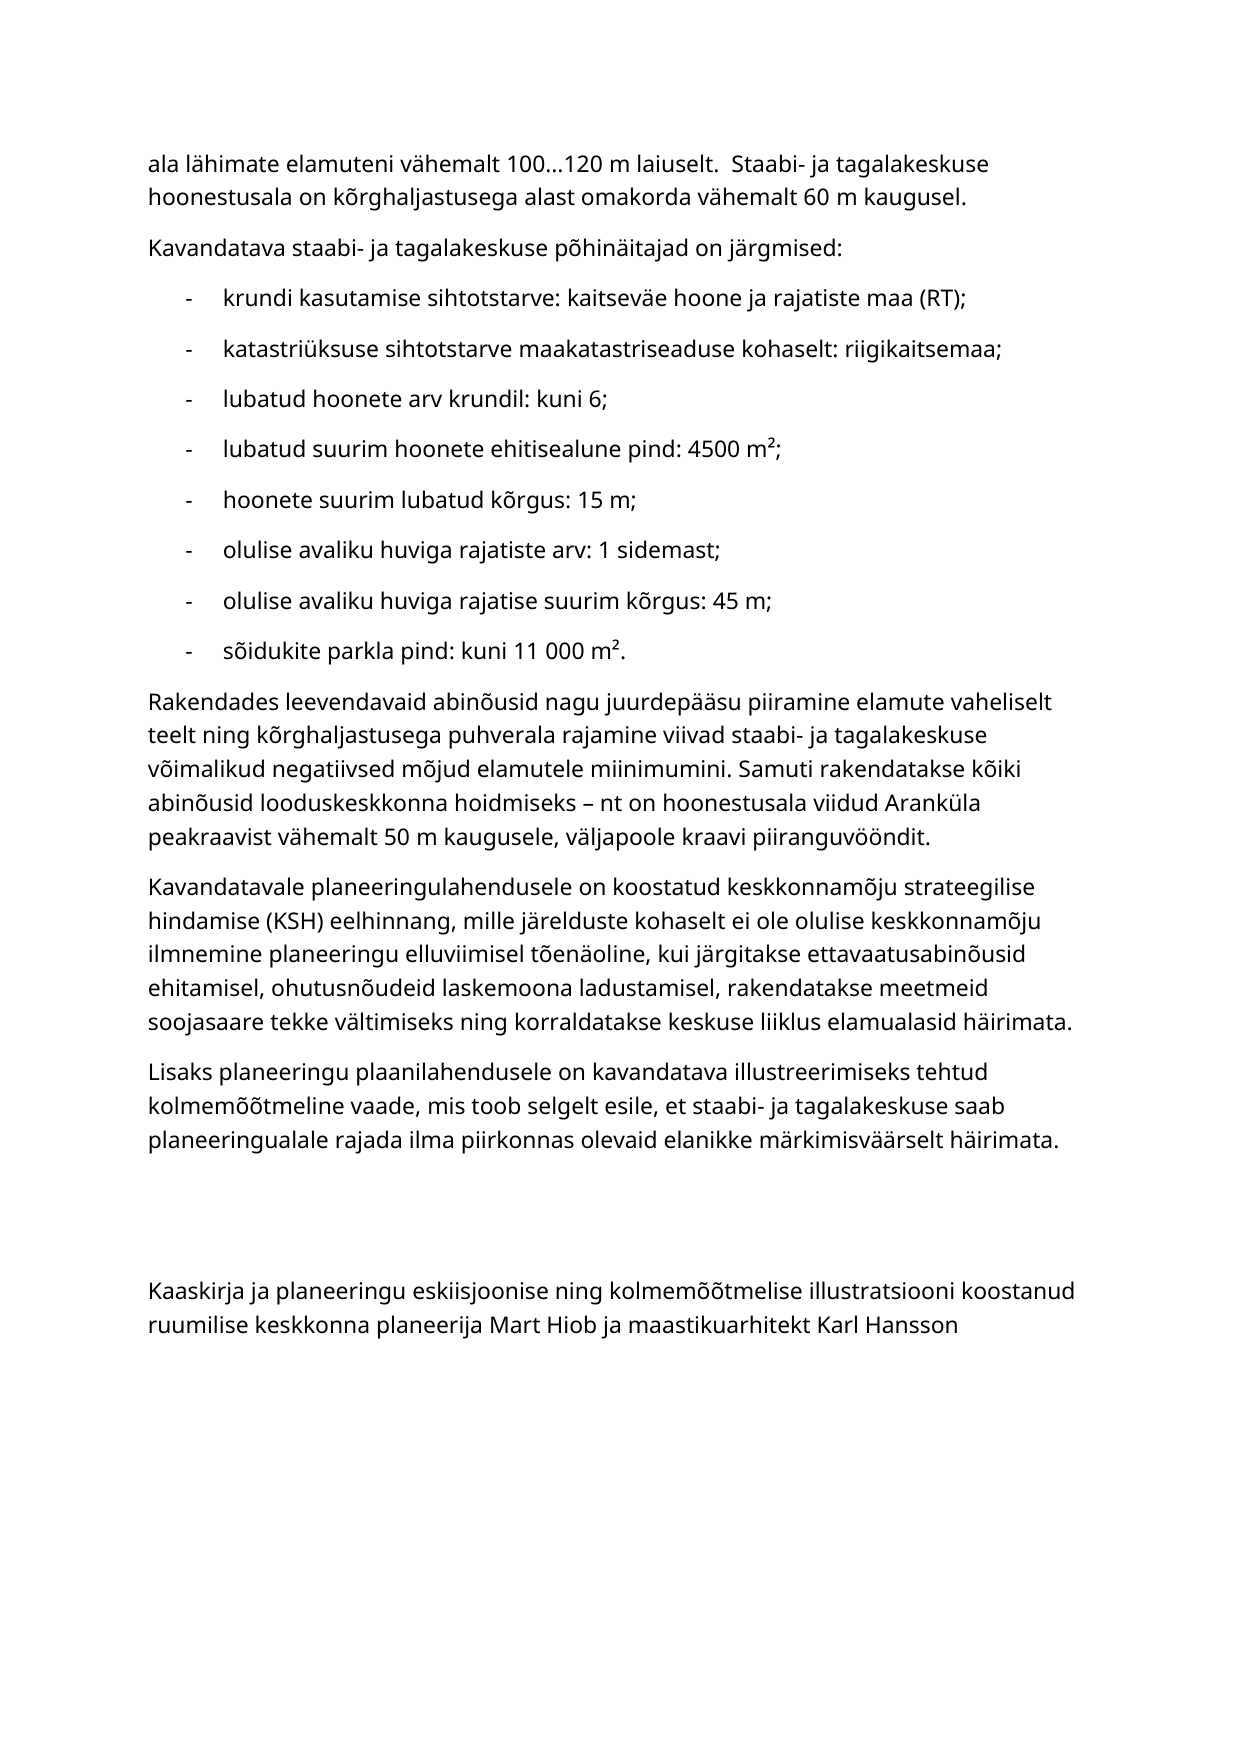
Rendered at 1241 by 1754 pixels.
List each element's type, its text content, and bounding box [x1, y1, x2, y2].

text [148, 148, 1093, 213]
text Kavandatavale planeeringulahendusele on koostatud keskkonnamõju strateegilise hindamise (KSH) eelhinnang, mille järelduste kohaselt ei ole olulise keskkonnamõju ilmnemine planeeringu elluviimisel tõenäoline, kui järgitakse ettavaatusabinõusid ehitamisel, ohutusnõudeid laskemoona ladustamisel, rakendatakse meetmeid soojasaare tekke vältimiseks ning korraldatakse keskuse liiklus elamualasid häirimata. [148, 871, 1093, 1037]
text Kavandatava staabi- ja tagalakeskuse põhinäitajad on järgmised: [148, 232, 1093, 263]
list lubatud hoonete arv krundil: kuni 6; [185, 383, 1093, 414]
list hoonete suurim lubatud kõrgus: 15 m; [185, 484, 1093, 515]
text Kaaskirja ja planeeringu eskiisjoonise ning kolmemõõtmelise illustratsiooni koostanud ruumilise keskkonna planeerija Mart Hiob ja maastikuarhitekt Karl Hansson [148, 1275, 1093, 1340]
text Lisaks planeeringu plaanilahendusele on kavandatava illustreerimiseks tehtud kolmemõõtmeline vaade, mis toob selgelt esile, et staabi- ja tagalakeskuse saab planeeringualale rajada ilma piirkonnas olevaid elanikke märkimisväärselt häirimata. [148, 1056, 1093, 1155]
list olulise avaliku huviga rajatiste arv: 1 sidemast; [185, 534, 1093, 566]
list katastriüksuse sihtotstarve maakatastriseaduse kohaselt: riigikaitsemaa; [185, 333, 1093, 364]
list sõidukite parkla pind: kuni 11 000 m². [185, 635, 1093, 666]
text Rakendades leevendavaid abinõusid nagu juurdepääsu piiramine elamute vaheliselt teelt ning kõrghaljastusega puhverala rajamine viivad staabi- ja tagalakeskuse võimalikud negatiivsed mõjud elamutele miinimumini. Samuti rakendatakse kõiki abinõusid looduskeskkonna hoidmiseks – nt on hoonestusala viidud Aranküla peakraavist vähemalt 50 m kaugusele, väljapoole kraavi piiranguvööndit. [148, 686, 1093, 852]
list olulise avaliku huviga rajatise suurim kõrgus: 45 m; [185, 585, 1093, 616]
list lubatud suurim hoonete ehitisealune pind: 4500 m²; [185, 433, 1093, 465]
list krundi kasutamise sihtotstarve: kaitseväe hoone ja rajatiste maa (RT); [185, 282, 1093, 313]
